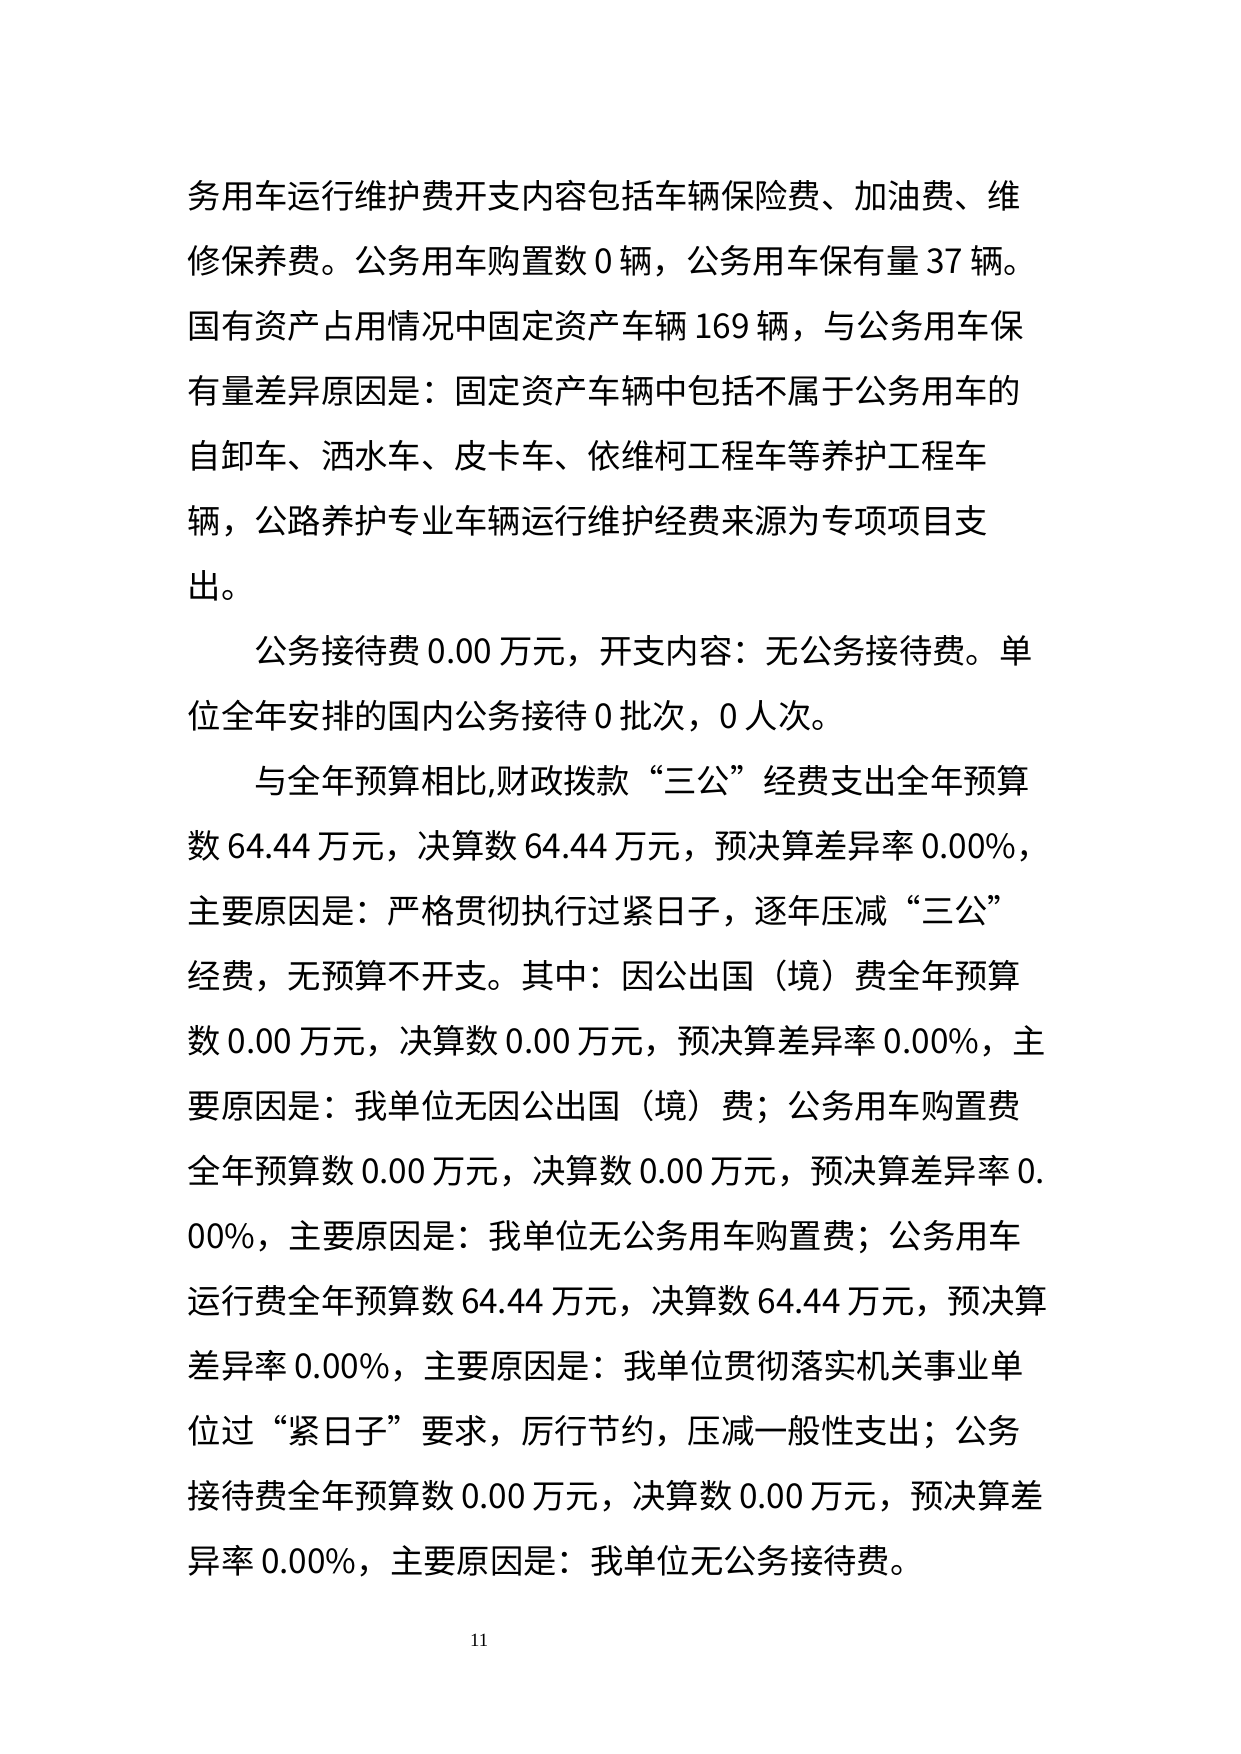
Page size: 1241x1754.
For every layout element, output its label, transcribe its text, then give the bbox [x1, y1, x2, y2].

text 与全年预算相比,财政拨款“三公”经费支出全年预算数64.44万元，决算数64.44万元，预决算差异率0.00%，主要原因是：严格贯彻执行过紧日子，逐年压减“三公”经费，无预算不开支。其中：因公出国（境）费全年预算数0.00万元，决算数0.00万元，预决算差异率0.00%，主要原因是：我单位无因公出国（境）费；公务用车购置费全年预算数0.00万元，决算数0.00万元，预决算差异率0.00%，主要原因是：我单位无公务用车购置费；公务用车运行费全年预算数64.44万元，决算数64.44万元，预决算差异率0.00%，主要原因是：我单位贯彻落实机关事业单位过“紧日子”要求，厉行节约，压减一般性支出；公务接待费全年预算数0.00万元，决算数0.00万元，预决算差异率0.00%，主要原因是：我单位无公务接待费。 [187, 747, 1053, 1592]
text 公务接待费0.00万元，开支内容：无公务接待费。单位全年安排的国内公务接待0批次，0人次。 [187, 617, 1053, 747]
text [187, 162, 1053, 617]
